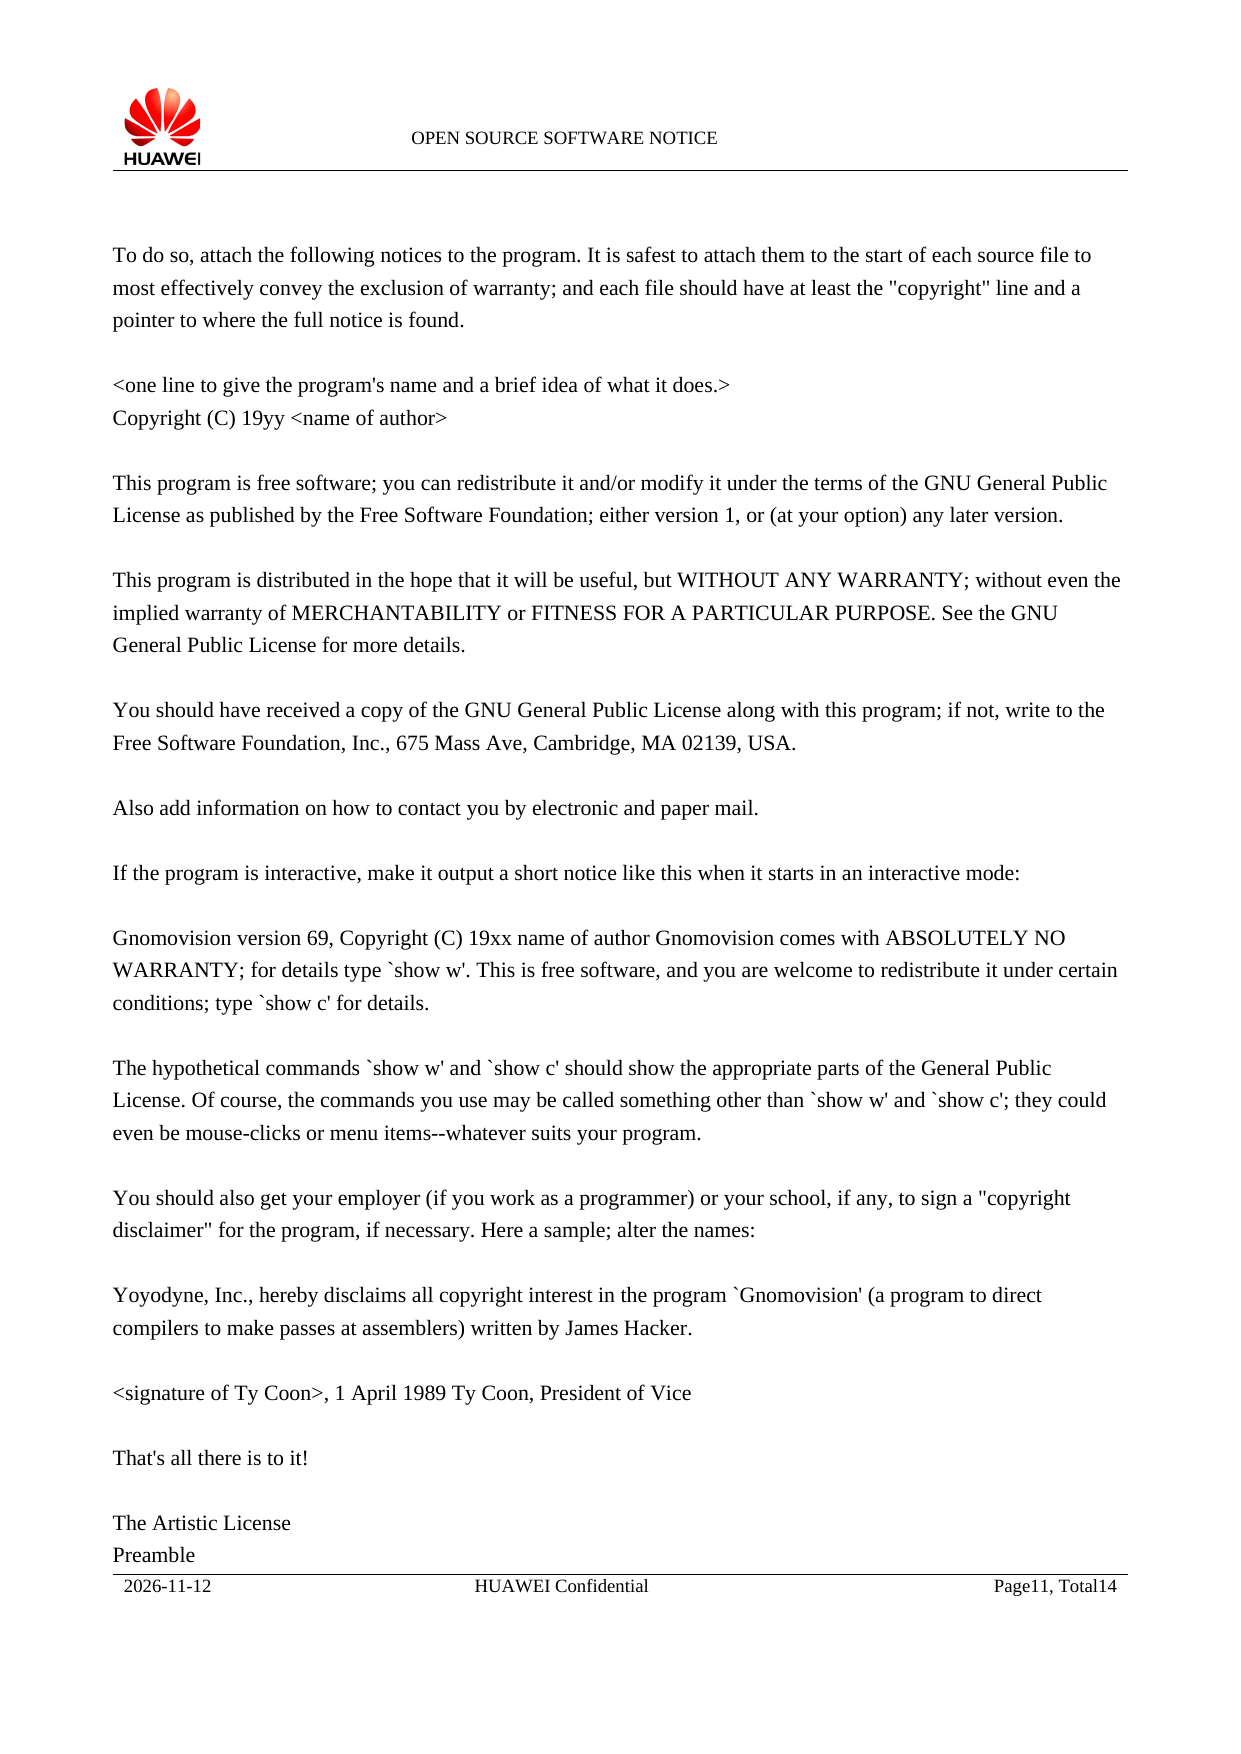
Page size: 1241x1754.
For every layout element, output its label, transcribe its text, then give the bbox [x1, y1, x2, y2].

picture [124, 88, 201, 165]
